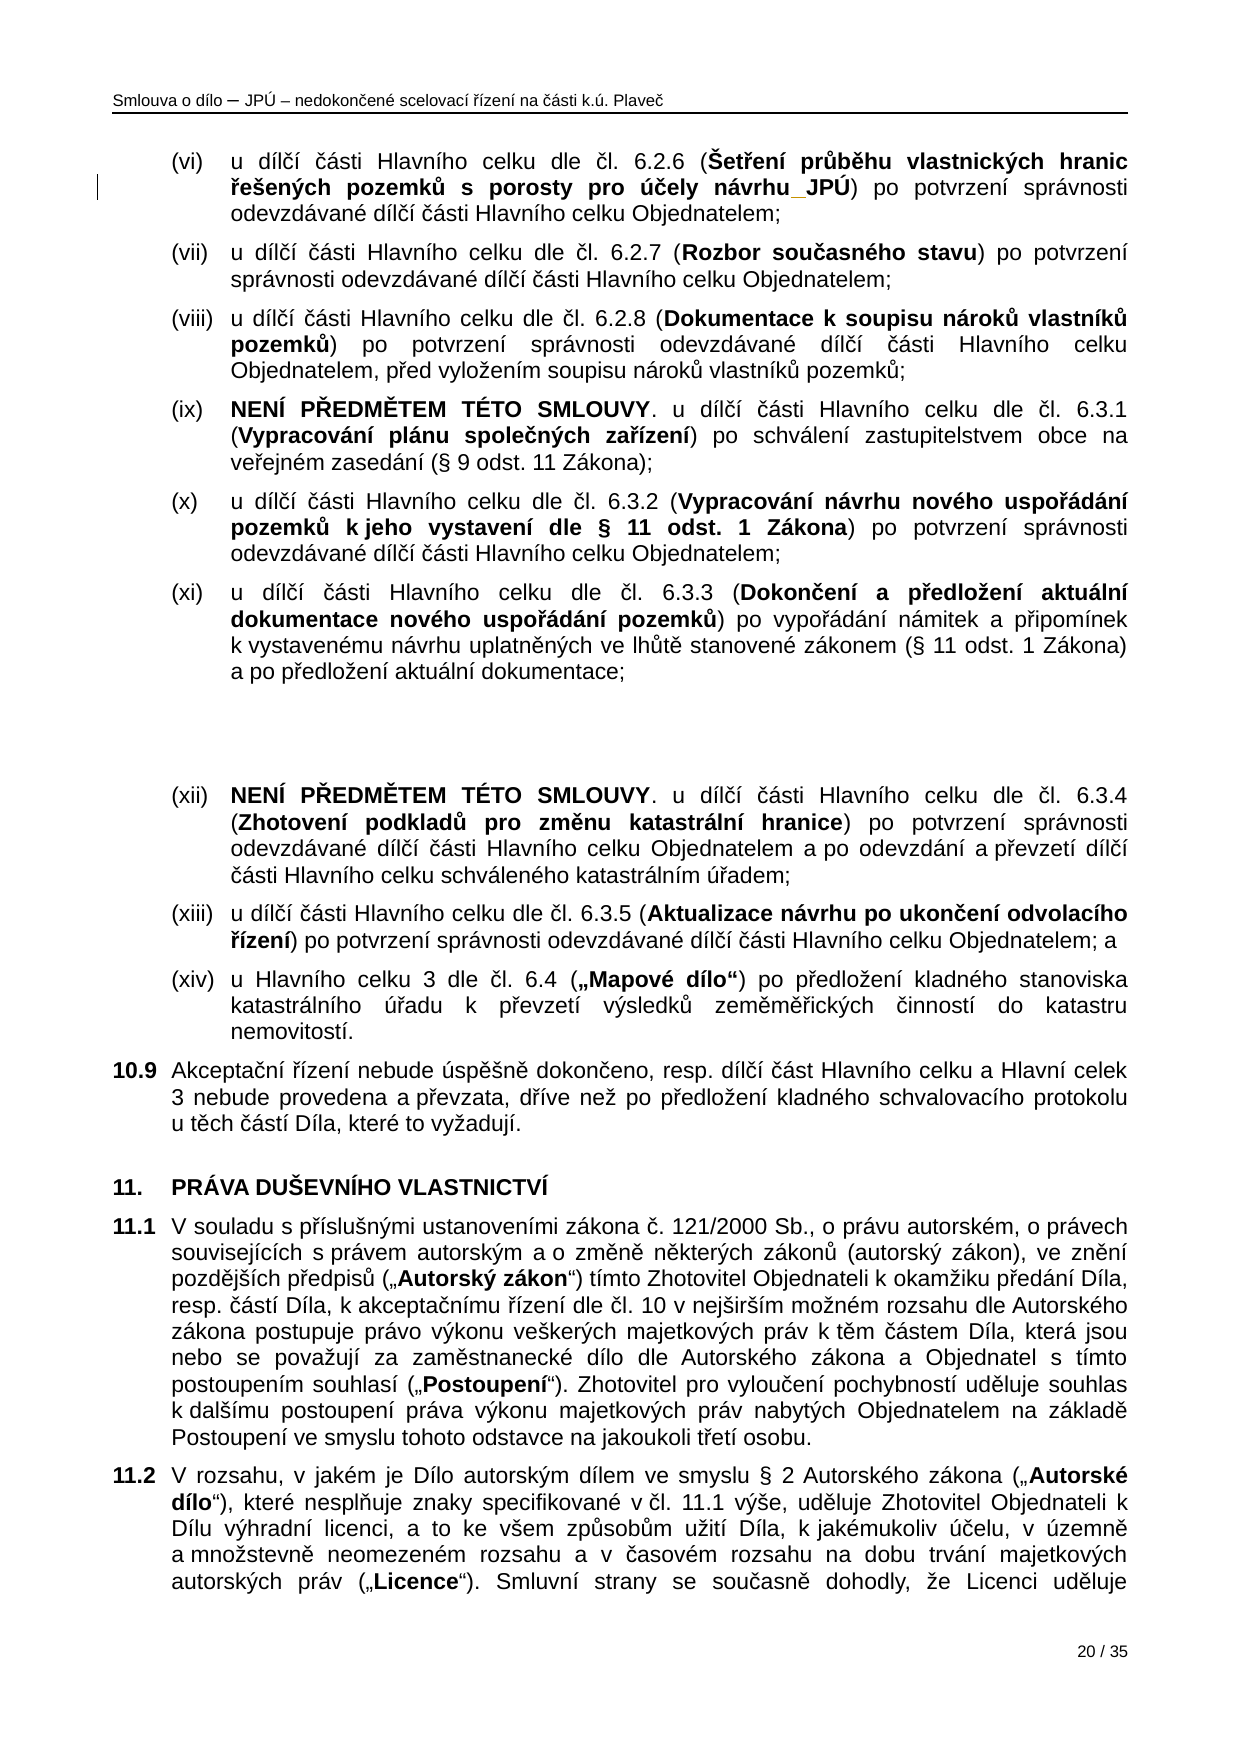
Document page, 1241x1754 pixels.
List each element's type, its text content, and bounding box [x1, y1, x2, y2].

list NENÍ PŘEDMĚTEM TÉTO SMLOUVY. u dílčí části Hlavního celku dle čl. 6.3.1 (Vypracování plánu společných zařízení) po schválení zastupitelstvem obce na veřejném zasedání (§ 9 odst. 11 Zákona); [171, 396, 1128, 475]
list u dílčí části Hlavního celku dle čl. 6.2.6 (Šetření průběhu vlastnických hranic řešených pozemků s porosty pro účely návrhuJPÚ) po potvrzení správnosti odevzdávané dílčí části Hlavního celku Objednatelem; [171, 148, 1128, 227]
text Práva duševního vlastnictví [112, 1174, 1128, 1200]
list NENÍ PŘEDMĚTEM TÉTO SMLOUVY. u dílčí části Hlavního celku dle čl. 6.3.4 (Zhotovení podkladů pro změnu katastrální hranice) po potvrzení správnosti odevzdávané dílčí části Hlavního celku Objednatelem a po odevzdání a převzetí dílčí části Hlavního celku schváleného katastrálním úřadem; [171, 782, 1128, 888]
list u dílčí části Hlavního celku dle čl. 6.3.2 (Vypracování návrhu nového uspořádání pozemků k jeho vystavení dle § 11 odst. 1 Zákona) po potvrzení správnosti odevzdávané dílčí části Hlavního celku Objednatelem; [171, 488, 1128, 567]
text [112, 1462, 1128, 1594]
list u Hlavního celku 3 dle čl. 6.4 („Mapové dílo“) po předložení kladného stanoviska katastrálního úřadu k převzetí výsledků zeměměřických činností do katastru nemovitostí. [171, 966, 1128, 1045]
text V souladu s příslušnými ustanoveními zákona č. 121/2000 Sb., o právu autorském, o právech souvisejících s právem autorským a o změně některých zákonů (autorský zákon), ve znění pozdějších předpisů („Autorský zákon“) tímto Zhotovitel Objednateli k okamžiku předání Díla, resp. částí Díla, k akceptačnímu řízení dle čl. 10 v nejširším možném rozsahu dle Autorského zákona postupuje právo výkonu veškerých majetkových práv k těm částem Díla, která jsou nebo se považují za zaměstnanecké dílo dle Autorského zákona a Objednatel s tímto postoupením souhlasí („Postoupení“). Zhotovitel pro vyloučení pochybností uděluje souhlas k dalšímu postoupení práva výkonu majetkových práv nabytých Objednatelem na základě Postoupení ve smyslu tohoto odstavce na jakoukoli třetí osobu. [112, 1213, 1128, 1450]
list u dílčí části Hlavního celku dle čl. 6.3.3 (Dokončení a předložení aktuální dokumentace nového uspořádání pozemků) po vypořádání námitek a připomínek k vystavenému návrhu uplatněných ve lhůtě stanovené zákonem (§ 11 odst. 1 Zákona) a po předložení aktuální dokumentace; [171, 579, 1128, 684]
list u dílčí části Hlavního celku dle čl. 6.2.7 (Rozbor současného stavu) po potvrzení správnosti odevzdávané dílčí části Hlavního celku Objednatelem; [171, 239, 1128, 292]
text Akceptační řízení nebude úspěšně dokončeno, resp. dílčí část Hlavního celku a Hlavní celek 3 nebude provedena a převzata, dříve než po předložení kladného schvalovacího protokolu u těch částí Díla, které to vyžadují. [112, 1057, 1128, 1136]
list u dílčí části Hlavního celku dle čl. 6.2.8 (Dokumentace k soupisu nároků vlastníků pozemků) po potvrzení správnosti odevzdávané dílčí části Hlavního celku Objednatelem, před vyložením soupisu nároků vlastníků pozemků; [171, 304, 1128, 383]
list u dílčí části Hlavního celku dle čl. 6.3.5 (Aktualizace návrhu po ukončení odvolacího řízení) po potvrzení správnosti odevzdávané dílčí části Hlavního celku Objednatelem; a [171, 900, 1128, 953]
